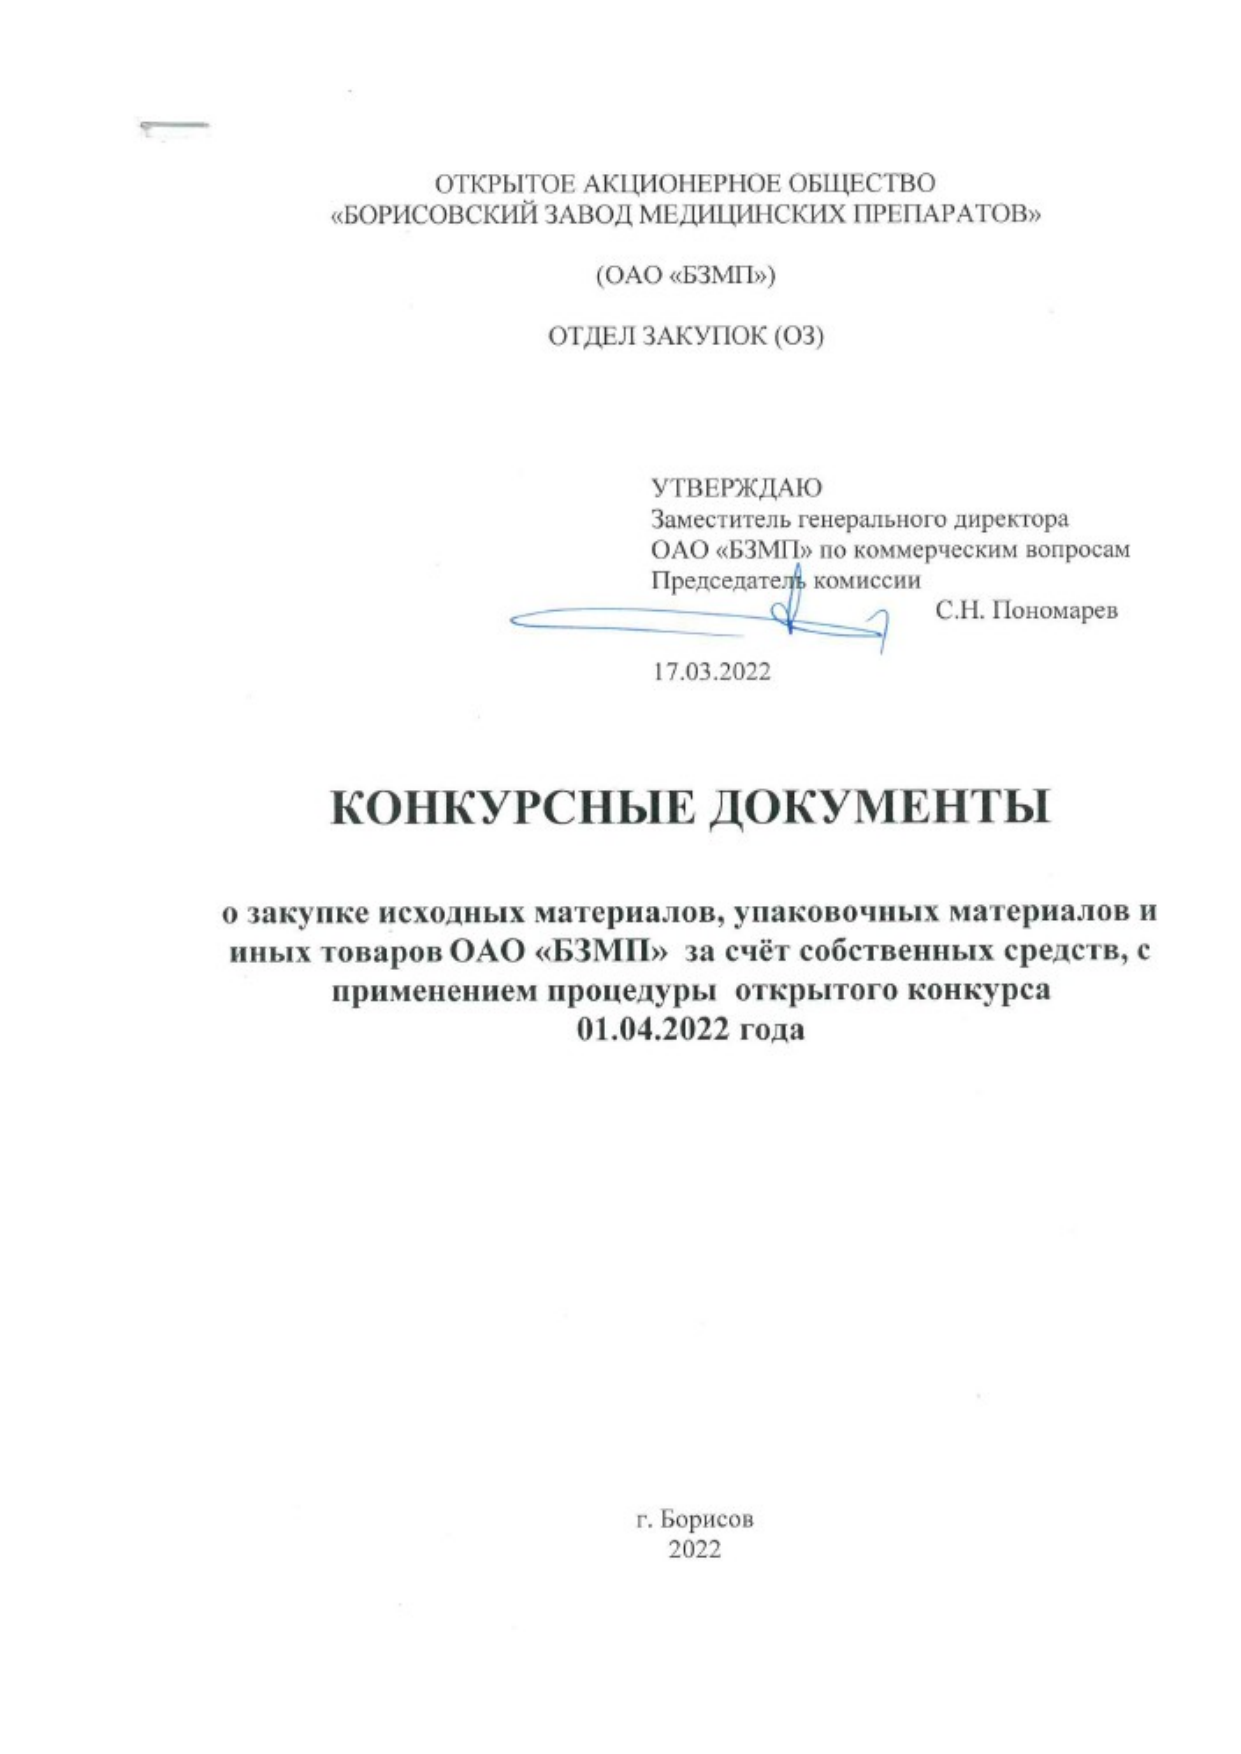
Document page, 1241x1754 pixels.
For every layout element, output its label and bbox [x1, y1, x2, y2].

picture [91, 87, 1199, 1658]
